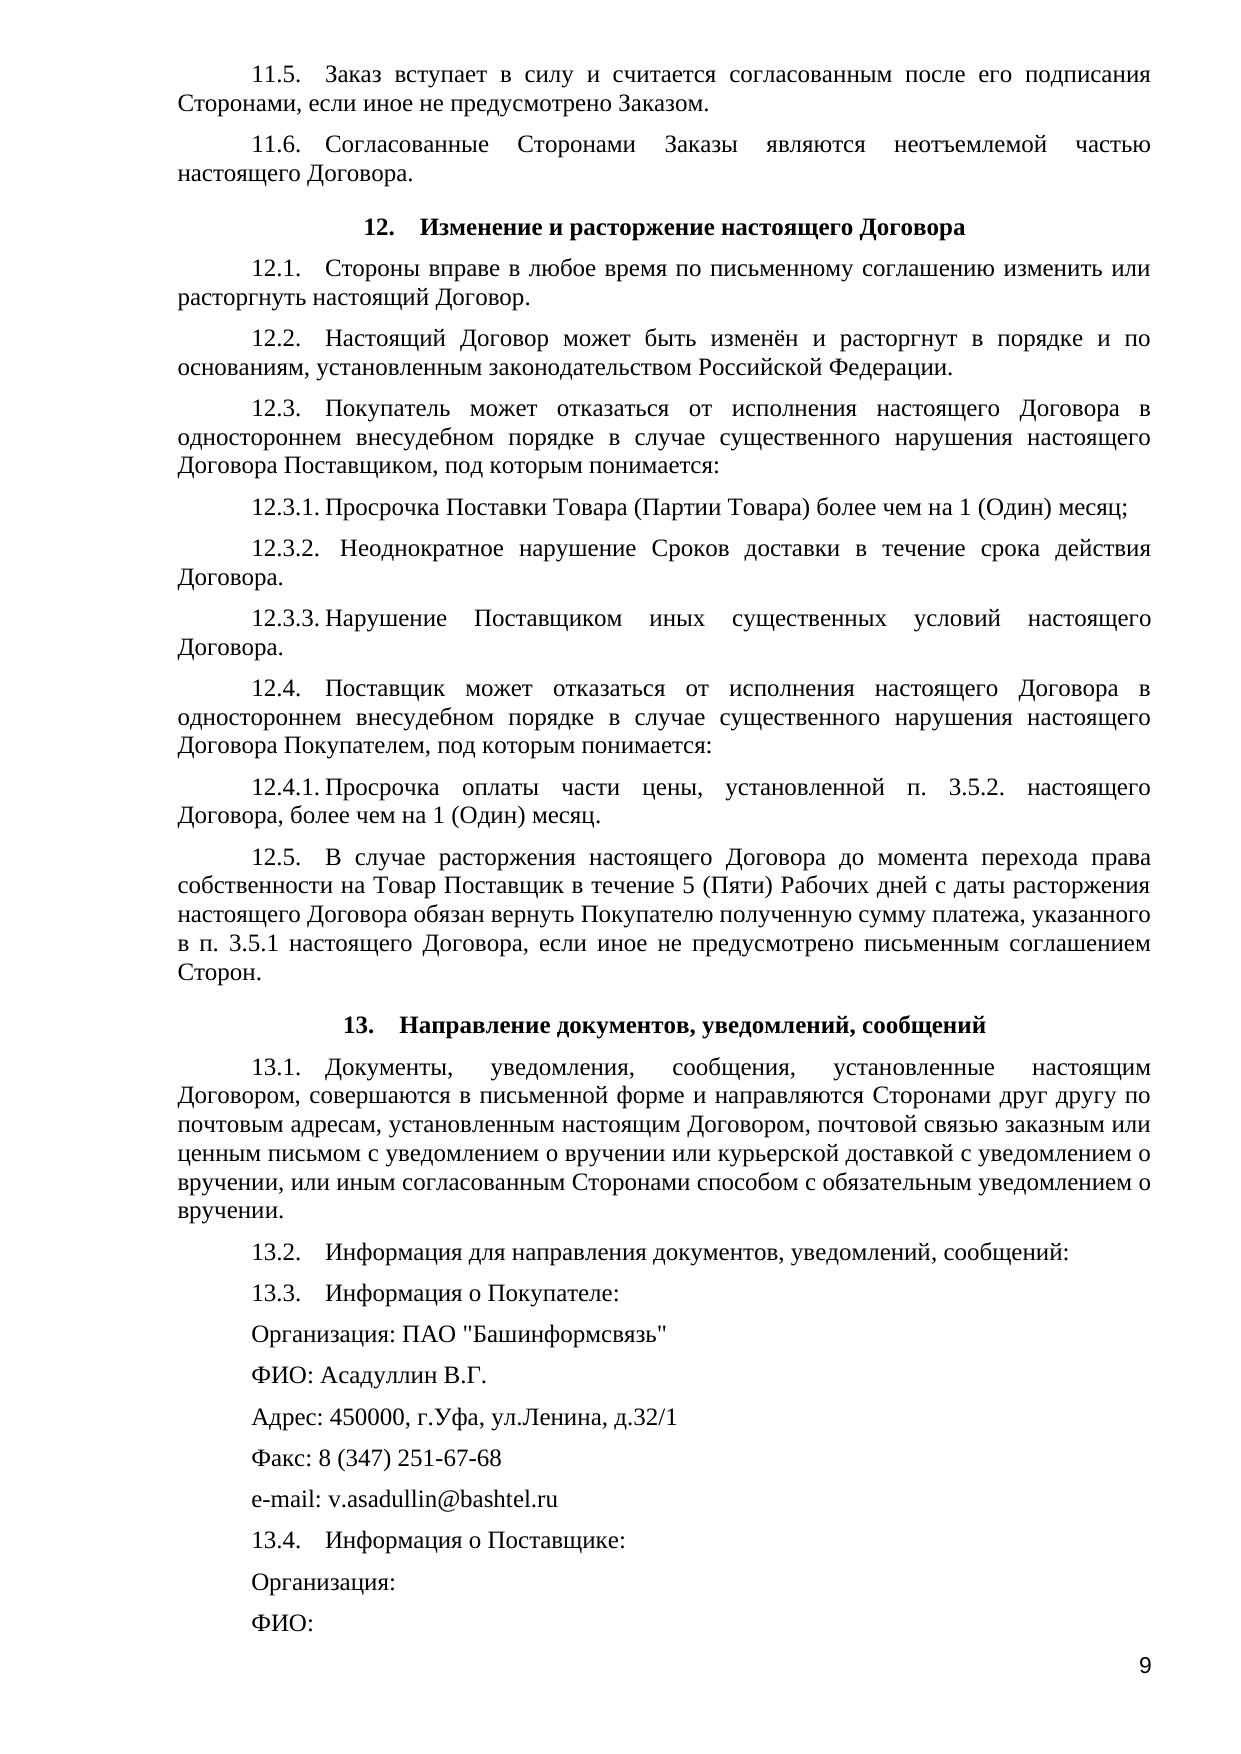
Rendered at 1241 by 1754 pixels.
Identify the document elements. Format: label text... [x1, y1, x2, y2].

list Просрочка Поставки Товара (Партии Товара) более чем на 1 (Один) месяц; [177, 492, 1152, 520]
list Покупатель может отказаться от исполнения настоящего Договора в одностороннем внесудебном порядке в случае существенного нарушения настоящего Договора Поставщиком, под которым понимается: [177, 393, 1152, 479]
list В случае расторжения настоящего Договора до момента перехода права собственности на Товар Поставщик в течение 5 (Пяти) Рабочих дней с даты расторжения настоящего Договора обязан вернуть Покупателю полученную сумму платежа, указанного в п. 3.5.1 настоящего Договора, если иное не предусмотрено письменным соглашением Сторон. [177, 842, 1152, 985]
list Поставщик может отказаться от исполнения настоящего Договора в одностороннем внесудебном порядке в случае существенного нарушения настоящего Договора Покупателем, под которым понимается: [177, 673, 1152, 759]
text ФИО: [177, 1608, 1152, 1637]
text Организация: [177, 1567, 1152, 1595]
list Заказ вступает в силу и считается согласованным после его подписания Сторонами, если иное не предусмотрено Заказом. [177, 59, 1152, 117]
text Адрес: 450000, г.Уфа, ул.Ленина, д.32/1 [177, 1402, 1152, 1430]
list Просрочка оплаты части цены, установленной п. 3.5.2. настоящего Договора, более чем на 1 (Один) месяц. [177, 772, 1152, 829]
list Направление документов, уведомлений, сообщений [177, 1010, 1152, 1039]
list Настоящий Договор может быть изменён и расторгнут в порядке и по основаниям, установленным законодательством Российской Федерации. [177, 323, 1152, 380]
list Стороны вправе в любое время по письменному соглашению изменить или расторгнуть настоящий Договор. [177, 253, 1152, 310]
list Изменение и расторжение настоящего Договора [177, 212, 1152, 240]
list Информация для направления документов, уведомлений, сообщений: [177, 1237, 1152, 1265]
list Согласованные Сторонами Заказы являются неотъемлемой частью настоящего Договора. [177, 129, 1152, 187]
text Организация: ПАО "Башинформсвязь" [177, 1319, 1152, 1348]
text e-mail: v.asadullin@bashtel.ru [177, 1484, 1152, 1513]
list Нарушение Поставщиком иных существенных условий настоящего Договора. [177, 603, 1152, 660]
list Неоднократное нарушение Сроков доставки в течение срока действия Договора. [177, 533, 1152, 590]
text ФИО: Асадуллин В.Г. [177, 1360, 1152, 1389]
text Факс: 8 (347) 251-67-68 [177, 1443, 1152, 1472]
list Информация о Покупателе: [177, 1278, 1152, 1307]
list Документы, уведомления, сообщения, установленные настоящим Договором, совершаются в письменной форме и направляются Сторонами друг другу по почтовым адресам, установленным настоящим Договором, почтовой связью заказным или ценным письмом с уведомлением о вручении или курьерской доставкой с уведомлением о вручении, или иным согласованным Сторонами способом с обязательным уведомлением о вручении. [177, 1052, 1152, 1224]
list Информация о Поставщике: [177, 1525, 1152, 1554]
